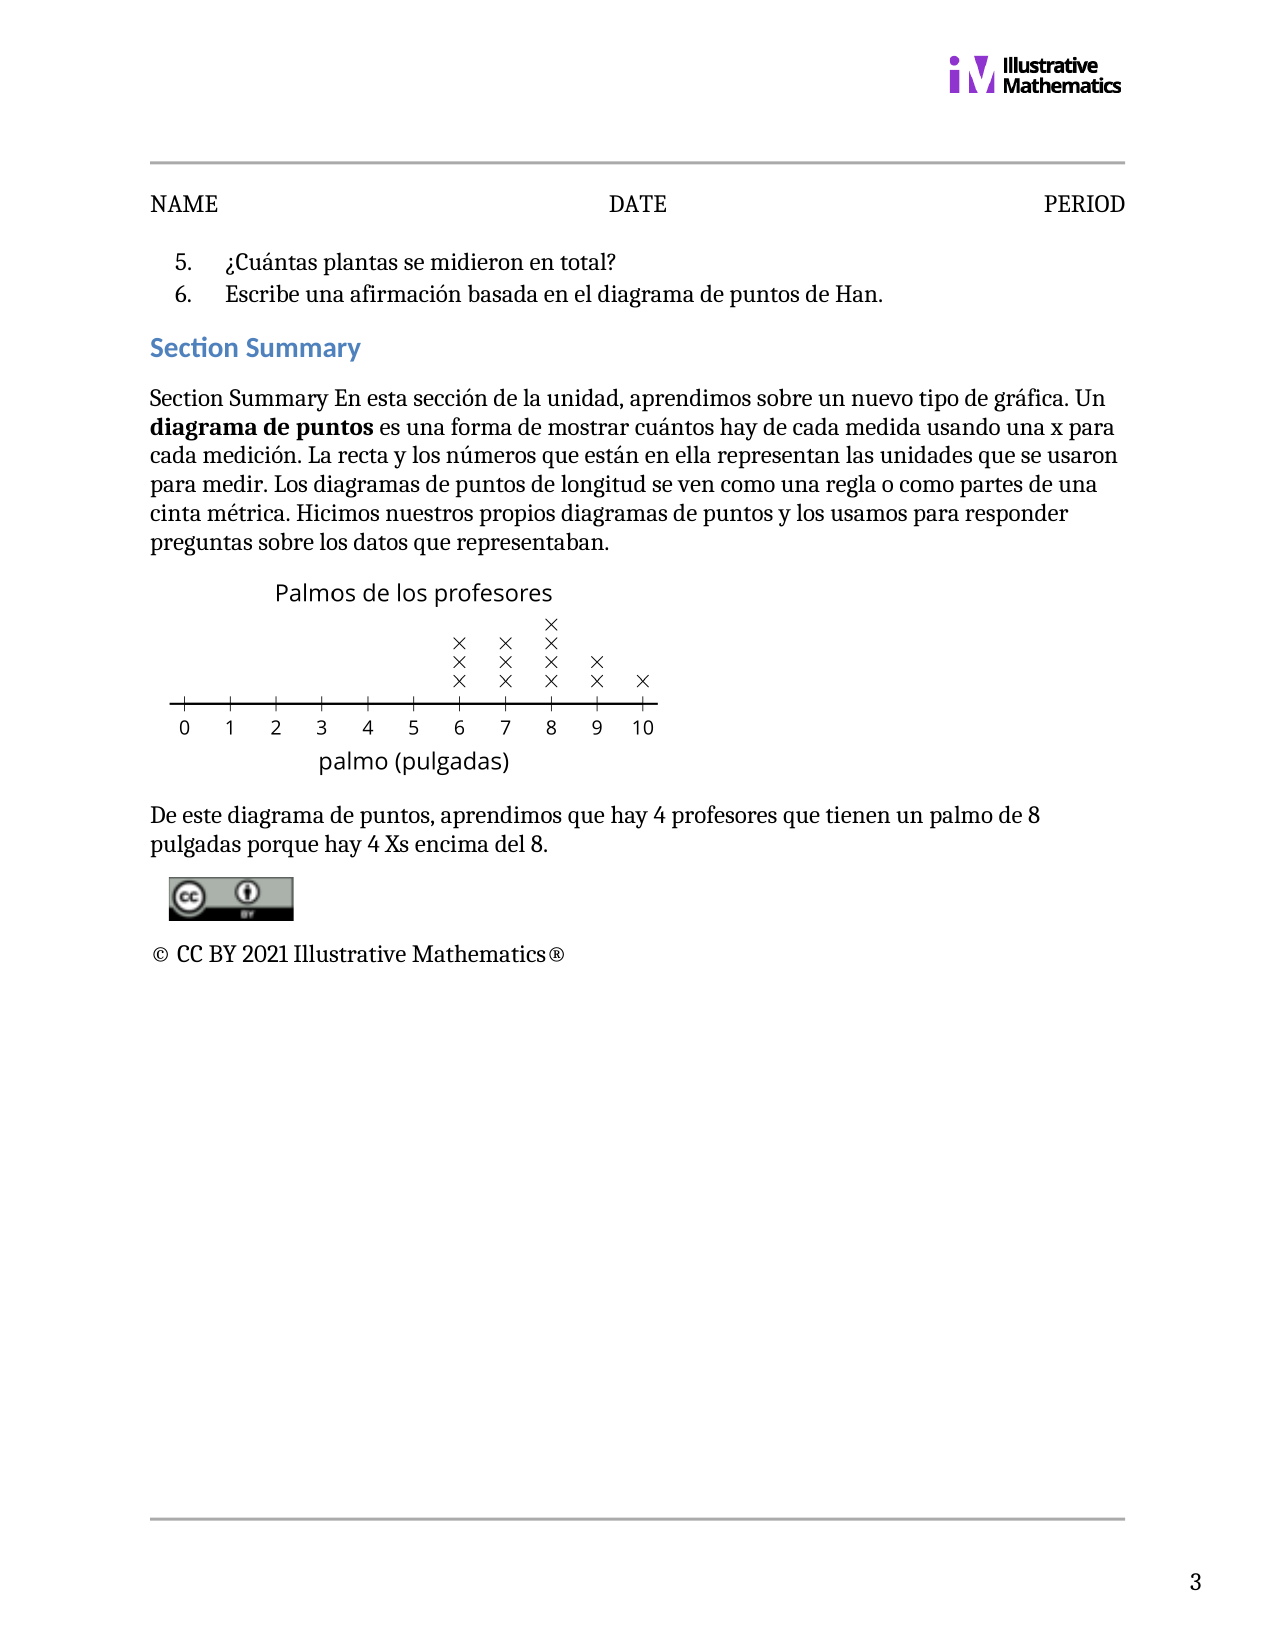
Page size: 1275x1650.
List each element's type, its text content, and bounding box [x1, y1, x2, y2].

picture [168, 877, 294, 921]
list Escribe una afirmación basada en el diagrama de puntos de Han. [175, 280, 1125, 309]
picture [949, 55, 1121, 93]
text Section Summary En esta sección de la unidad, aprendimos sobre un nuevo tipo de gráfica. Un diagrama de puntos es una forma de mostrar cuántos hay de cada medida usando una x para cada medición. La recta y los números que están en ella representan las unidades que se usaron para medir. Los diagramas de puntos de longitud se ven como una regla o como partes de una cinta métrica. Hicimos nuestros propios diagramas de puntos y los usamos para responder preguntas sobre los datos que representaban. [150, 384, 1125, 556]
text © CC BY 2021 Illustrative Mathematics® [150, 940, 1125, 968]
picture [168, 575, 662, 783]
subtitle Section Summary [150, 329, 1125, 365]
list ¿Cuántas plantas se midieron en total? [175, 247, 1125, 276]
text De este diagrama de puntos, aprendimos que hay 4 profesores que tienen un palmo de 8 pulgadas porque hay 4 Xs encima del 8. [150, 801, 1125, 858]
